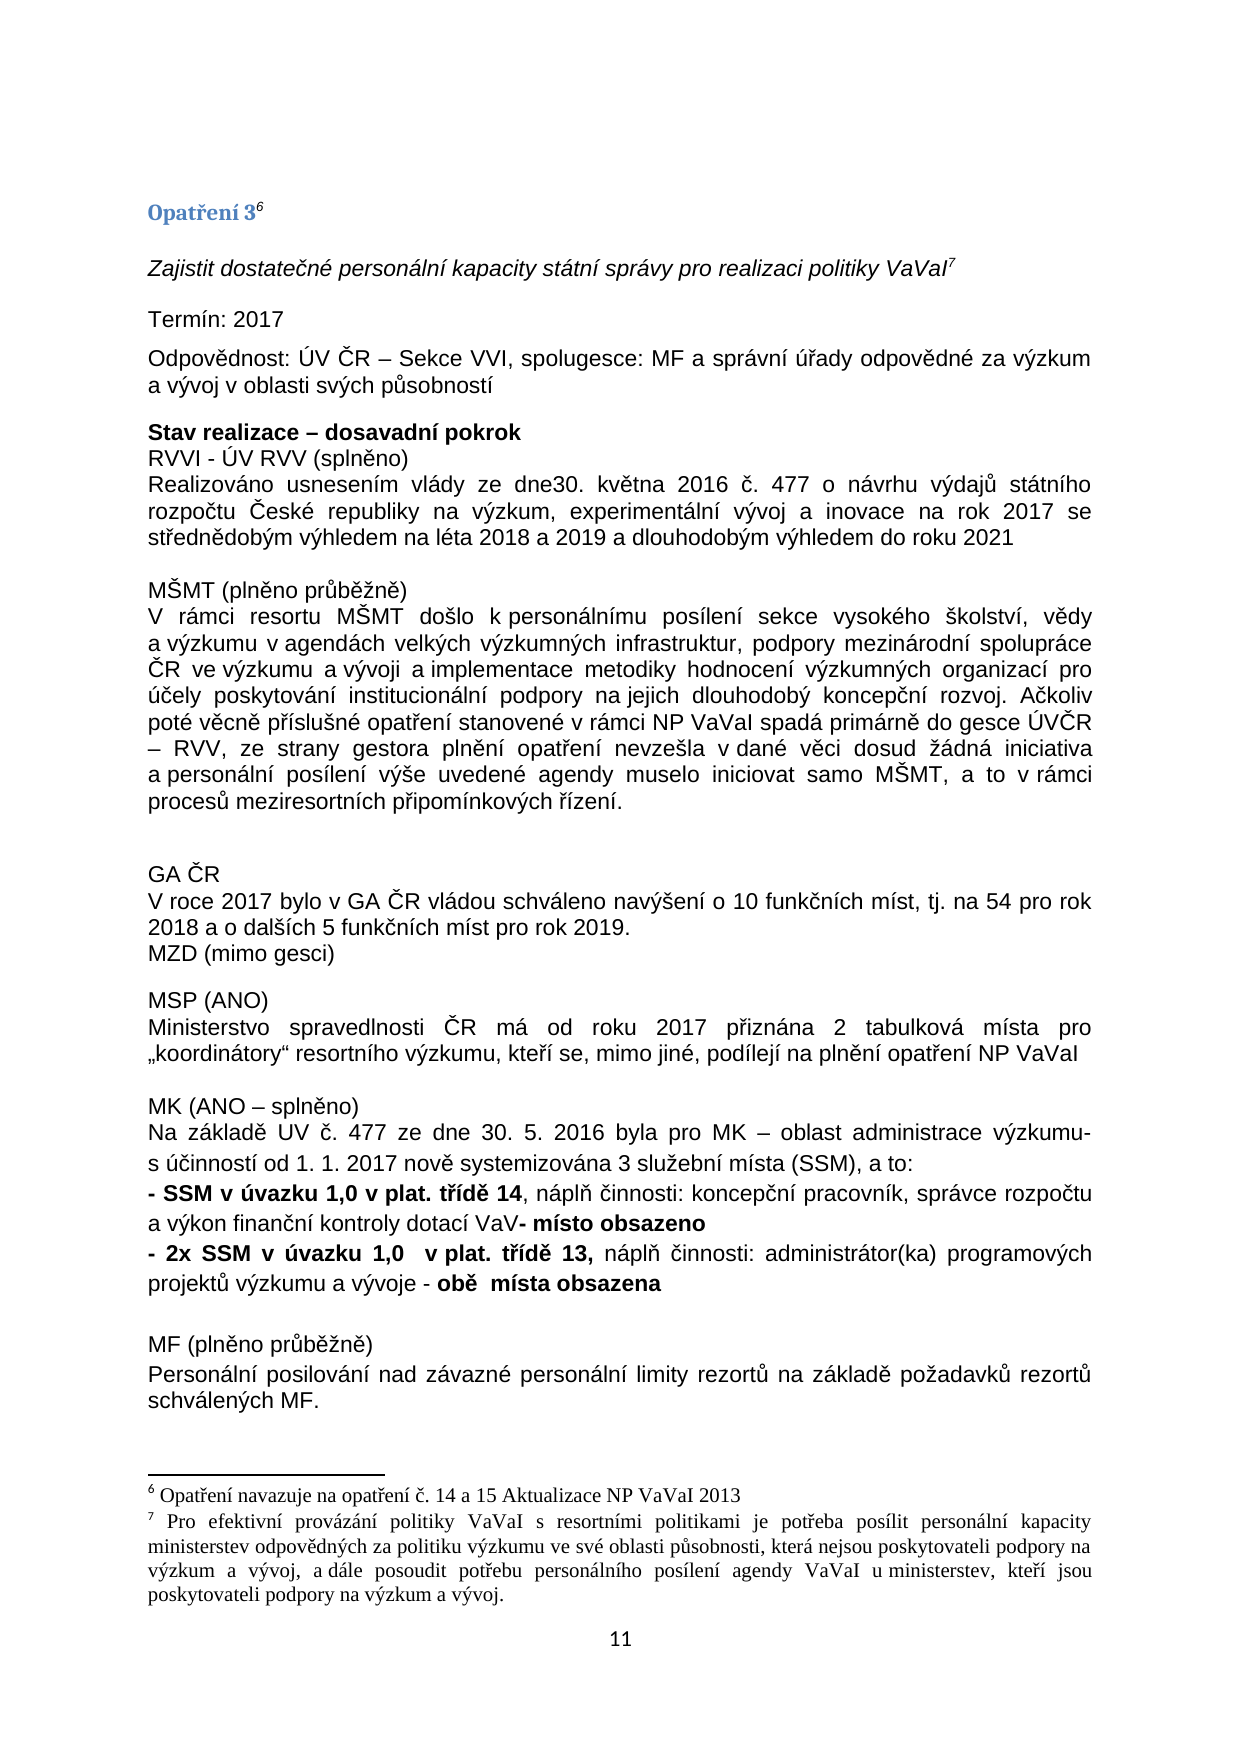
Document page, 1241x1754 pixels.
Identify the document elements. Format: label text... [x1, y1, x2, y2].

text MZD (mimo gesci) [148, 940, 1092, 967]
list MF (plněno průběžně) [148, 1331, 1092, 1357]
text Realizováno usnesením vlády ze dne30. května 2016 č. 477 o návrhu výdajů státního rozpočtu České republiky na výzkum, experimentální vývoj a inovace na rok 2017 se střednědobým výhledem na léta 2018 a 2019 a dlouhodobým výhledem do roku 2021 [148, 471, 1092, 551]
text Personální posilování nad závazné personální limity rezortů na základě požadavků rezortů schválených MF. [148, 1361, 1092, 1414]
text MK (ANO – splněno) [148, 1093, 1092, 1119]
text MSP (ANO) [148, 987, 1092, 1014]
text Odpovědnost: ÚV ČR – Sekce VVI, spolugesce: MF a správní úřady odpovědné za výzkum a vývoj v oblasti svých působností [148, 345, 1092, 398]
list - SSM v úvazku 1,0 v plat. třídě 14, náplň činnosti: koncepční pracovník, správce rozpočtu a výkon finanční kontroly dotací VaV- místo obsazeno [148, 1180, 1092, 1236]
text V roce 2017 bylo v GA ČR vládou schváleno navýšení o 10 funkčních míst, tj. na 54 pro rok 2018 a o dalších 5 funkčních míst pro rok 2019. [148, 888, 1092, 940]
text GA ČR [148, 861, 1092, 888]
text V rámci resortu MŠMT došlo k personálnímu posílení sekce vysokého školství, vědy a výzkumu v agendách velkých výzkumných infrastruktur, podpory mezinárodní spolupráce ČR ve výzkumu a vývoji a implementace metodiky hodnocení výzkumných organizací pro účely poskytování institucionální podpory na jejich dlouhodobý koncepční rozvoj. Ačkoliv poté věcně příslušné opatření stanovené v rámci NP VaVaI spadá primárně do gesce ÚVČR – RVV, ze strany gestora plnění opatření nevzešla v dané věci dosud žádná iniciativa a personální posílení výše uvedené agendy muselo iniciovat samo MŠMT, a to v rámci procesů meziresortních připomínkových řízení. [148, 603, 1092, 814]
text RVVI - ÚV RVV (splněno) [148, 445, 1092, 471]
text Stav realizace – dosavadní pokrok [148, 419, 1092, 445]
text Opatření 3 [148, 199, 1092, 226]
list - 2x SSM v úvazku 1,0 v plat. třídě 13, náplň činnosti: administrátor(ka) programových projektů výzkumu a vývoje - obě místa obsazena [148, 1240, 1092, 1297]
text Termín: 2017 [148, 306, 1092, 333]
text MŠMT (plněno průběžně) [148, 577, 1092, 603]
text Zajistit dostatečné personální kapacity státní správy pro realizaci politiky VaVaI [148, 255, 1092, 282]
text Ministerstvo spravedlnosti ČR má od roku 2017 přiznána 2 tabulková místa pro „koordinátory“ resortního výzkumu, kteří se, mimo jiné, podílejí na plnění opatření NP VaVaI [148, 1014, 1092, 1067]
text Na základě UV č. 477 ze dne 30. 5. 2016 byla pro MK – oblast administrace výzkumu- s účinností od 1. 1. 2017 nově systemizována 3 služební místa (SSM), a to: [148, 1119, 1092, 1176]
